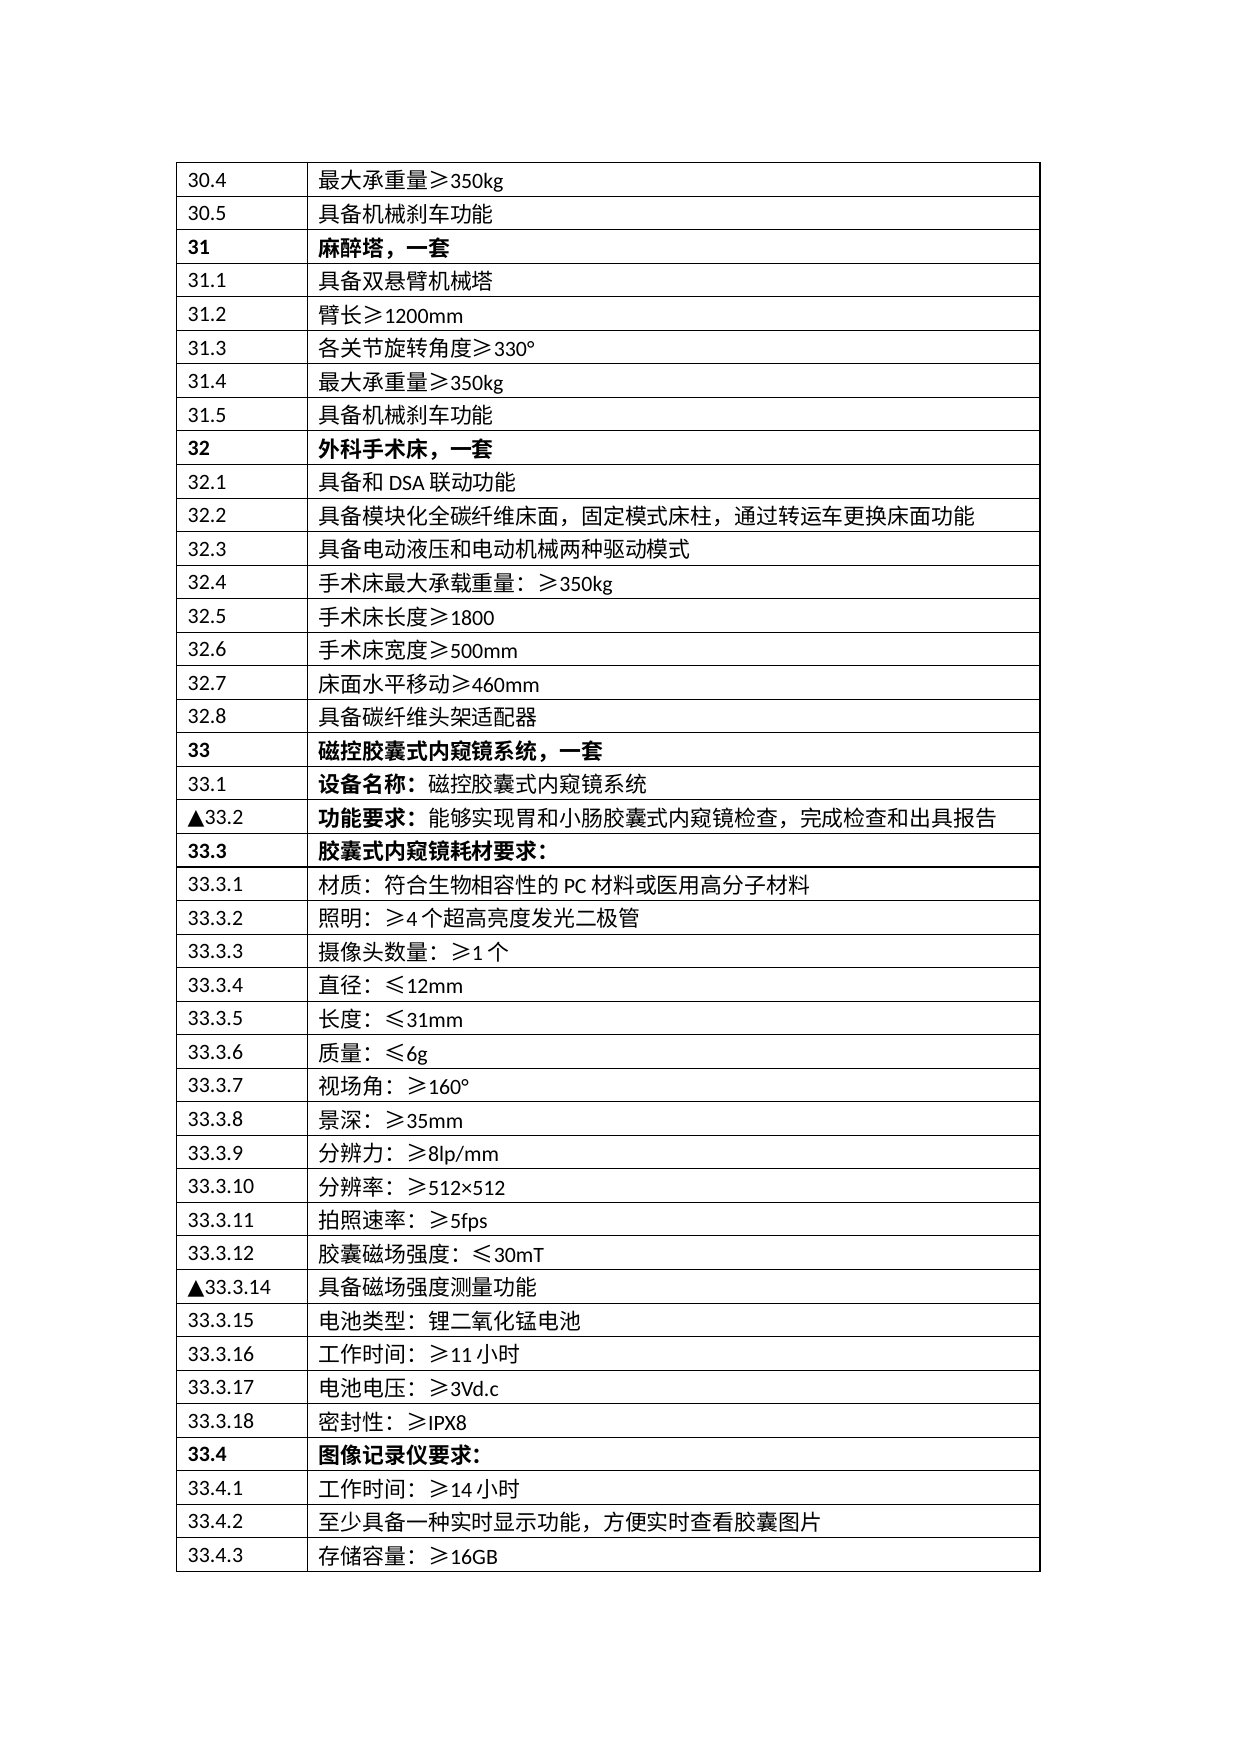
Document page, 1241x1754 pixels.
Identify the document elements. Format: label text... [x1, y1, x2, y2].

table_cell 电池电压：≥3Vd.c [308, 1371, 1039, 1403]
table_cell 磁控胶囊式内窥镜系统，一套 [308, 733, 1039, 766]
table_cell 具备和DSA联动功能 [308, 465, 1039, 497]
table_cell 电池类型：锂二氧化锰电池 [308, 1304, 1039, 1336]
table_cell 33.1 [177, 767, 307, 799]
table_cell 质量：≤6g [308, 1035, 1039, 1068]
table_cell 分辨率：≥512×512 [308, 1169, 1039, 1202]
table_cell 30.5 [177, 197, 307, 229]
table_cell 32.2 [177, 499, 307, 531]
table_cell 具备机械刹车功能 [308, 197, 1039, 229]
table_cell ▲33.3.14 [177, 1270, 307, 1302]
table_cell 视场角：≥160° [308, 1069, 1039, 1101]
table_cell 32.7 [177, 666, 307, 699]
table_cell 33.3.7 [177, 1069, 307, 1101]
table_cell 手术床宽度≥500mm [308, 633, 1039, 665]
table_cell 长度：≤31mm [308, 1002, 1039, 1034]
table_cell 摄像头数量：≥1个 [308, 935, 1039, 967]
table_cell 33.4.2 [177, 1505, 307, 1537]
table_cell 33.3.5 [177, 1002, 307, 1034]
table_cell 具备模块化全碳纤维床面，固定模式床柱，通过转运车更换床面功能 [308, 499, 1039, 531]
table_cell 图像记录仪要求： [308, 1438, 1039, 1470]
table_cell 直径：≤12mm [308, 968, 1039, 1001]
table_cell 具备碳纤维头架适配器 [308, 700, 1039, 732]
table_cell 33.3.10 [177, 1169, 307, 1202]
table_cell 31.3 [177, 331, 307, 363]
table_cell 31.5 [177, 398, 307, 430]
table_cell 33.4.3 [177, 1538, 307, 1571]
table_cell 31.4 [177, 364, 307, 397]
table_cell 拍照速率：≥5fps [308, 1203, 1039, 1235]
table_cell 具备双悬臂机械塔 [308, 264, 1039, 296]
table_cell 材质：符合生物相容性的PC材料或医用高分子材料 [308, 868, 1039, 900]
table_cell 麻醉塔，一套 [308, 230, 1039, 263]
table_cell 具备电动液压和电动机械两种驱动模式 [308, 532, 1039, 564]
table_cell 照明：≥4个超高亮度发光二极管 [308, 901, 1039, 933]
table_cell 臂长≥1200mm [308, 297, 1039, 330]
table_cell 32.8 [177, 700, 307, 732]
table_cell 32 [177, 431, 307, 464]
table_cell 33.3.11 [177, 1203, 307, 1235]
table_cell 30.4 [177, 163, 307, 196]
table_cell 33.4 [177, 1438, 307, 1470]
table_cell 分辨力：≥8lp/mm [308, 1136, 1039, 1168]
table_cell 32.5 [177, 599, 307, 632]
table_cell 33 [177, 733, 307, 766]
table_cell 33.3.4 [177, 968, 307, 1001]
table_cell 33.3.17 [177, 1371, 307, 1403]
table_cell 32.6 [177, 633, 307, 665]
table_cell 31.1 [177, 264, 307, 296]
table_cell 33.3.16 [177, 1337, 307, 1369]
table_cell 33.3.6 [177, 1035, 307, 1068]
table_cell 33.3.3 [177, 935, 307, 967]
table_cell 具备机械刹车功能 [308, 398, 1039, 430]
table_cell 景深：≥35mm [308, 1102, 1039, 1135]
table_cell 33.4.1 [177, 1471, 307, 1504]
table_cell 33.3.8 [177, 1102, 307, 1135]
table_cell 胶囊磁场强度：≤30mT [308, 1236, 1039, 1269]
table_cell 33.3.1 [177, 868, 307, 900]
table_cell 33.3.2 [177, 901, 307, 933]
table_cell 32.4 [177, 566, 307, 598]
table_cell 工作时间：≥14小时 [308, 1471, 1039, 1504]
table_cell ▲33.2 [177, 800, 307, 833]
table_cell 密封性：≥IPX8 [308, 1404, 1039, 1437]
table_cell 33.3.15 [177, 1304, 307, 1336]
table_cell 手术床长度≥1800 [308, 599, 1039, 632]
table_cell 33.3 [177, 834, 307, 866]
table_cell 设备名称：磁控胶囊式内窥镜系统 [308, 767, 1039, 799]
table_cell 31 [177, 230, 307, 263]
table_cell 存储容量：≥16GB [308, 1538, 1039, 1571]
table_cell 手术床最大承载重量：≥350kg [308, 566, 1039, 598]
table_cell 32.1 [177, 465, 307, 497]
table_cell 胶囊式内窥镜耗材要求： [308, 834, 1039, 866]
table_cell 33.3.9 [177, 1136, 307, 1168]
table_cell 外科手术床，一套 [308, 431, 1039, 464]
table_cell 33.3.12 [177, 1236, 307, 1269]
table_cell 具备磁场强度测量功能 [308, 1270, 1039, 1302]
table_cell 各关节旋转角度≥330° [308, 331, 1039, 363]
table_cell 床面水平移动≥460mm [308, 666, 1039, 699]
table_cell 最大承重量≥350kg [308, 364, 1039, 397]
table_cell 功能要求：能够实现胃和小肠胶囊式内窥镜检查，完成检查和出具报告 [308, 800, 1039, 833]
table_cell 至少具备一种实时显示功能，方便实时查看胶囊图片 [308, 1505, 1039, 1537]
table_cell 31.2 [177, 297, 307, 330]
table_cell 工作时间：≥11小时 [308, 1337, 1039, 1369]
table_cell 32.3 [177, 532, 307, 564]
table_cell 最大承重量≥350kg [308, 163, 1039, 196]
table_cell 33.3.18 [177, 1404, 307, 1437]
